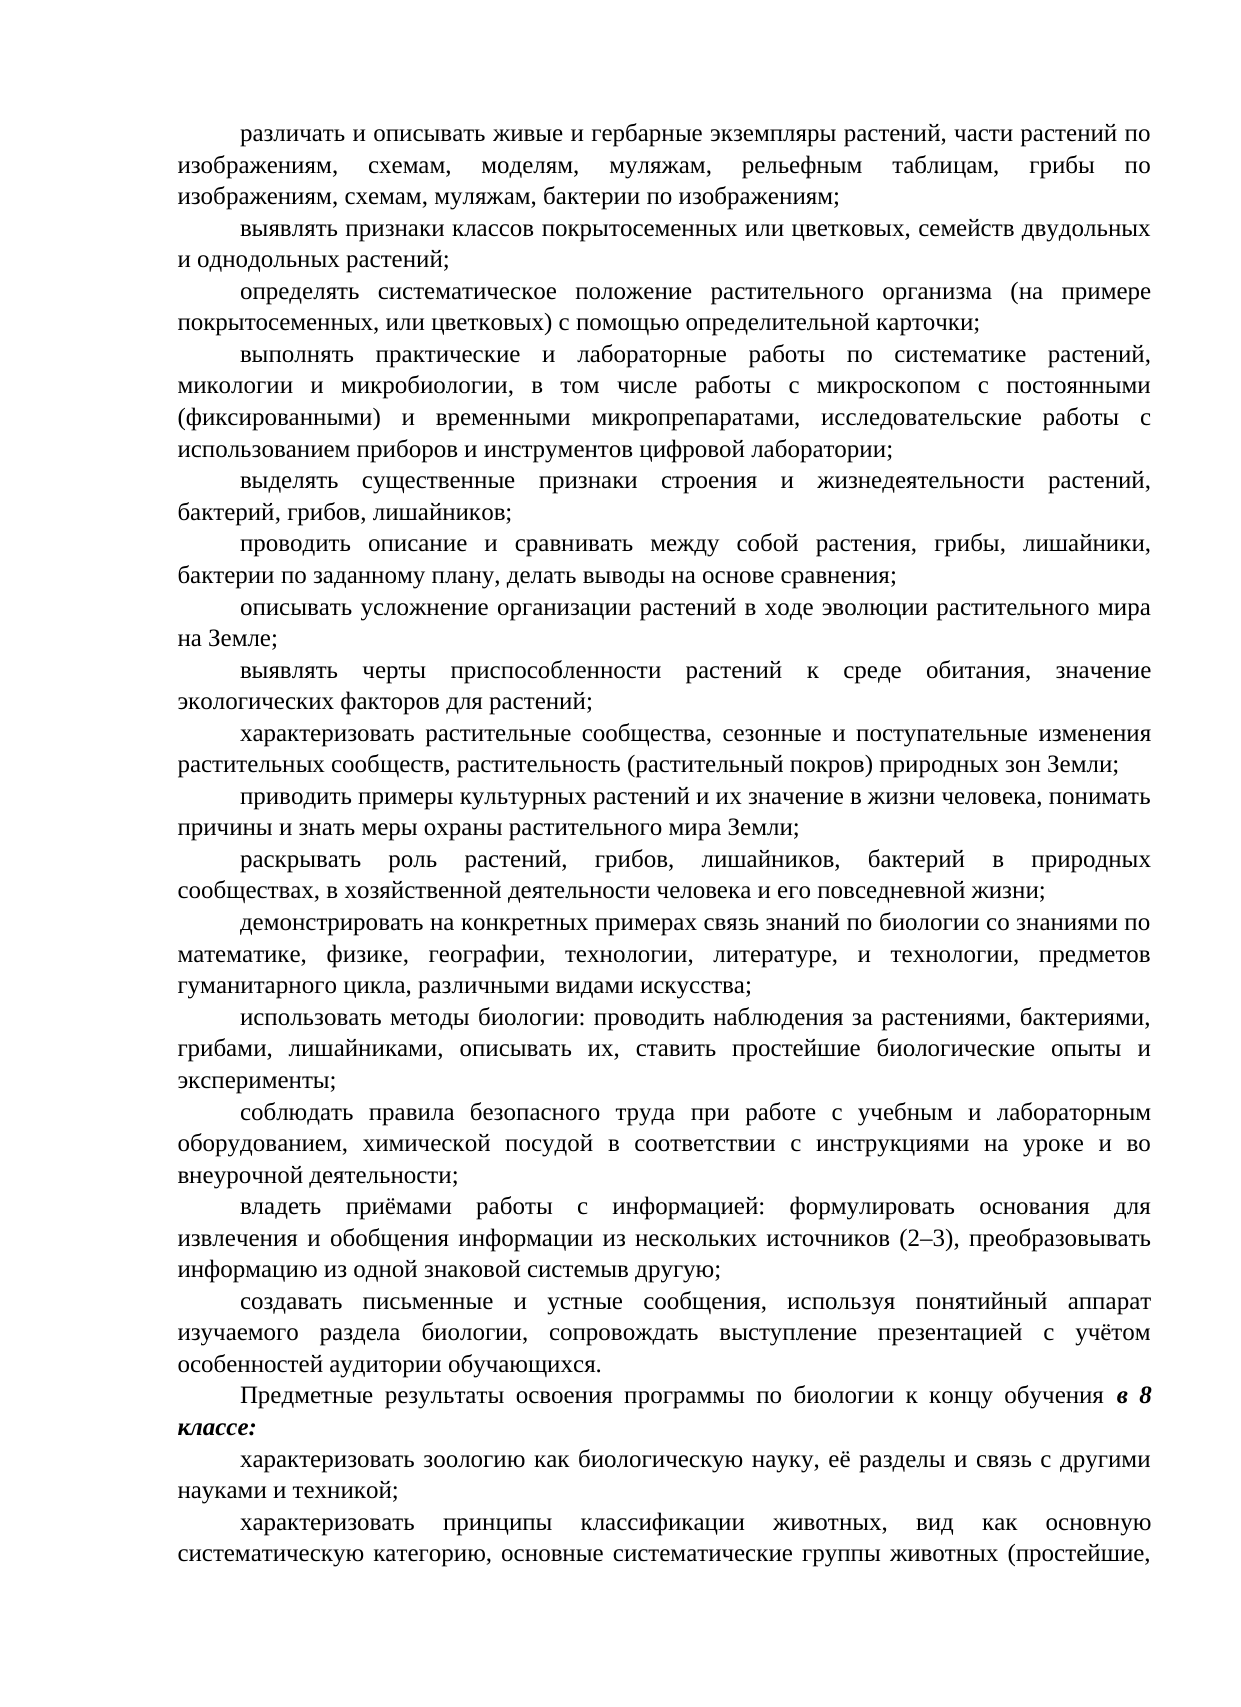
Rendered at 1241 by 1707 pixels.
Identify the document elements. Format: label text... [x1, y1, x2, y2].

text приводить примеры культурных растений и их значение в жизни человека, понимать причины и знать меры охраны растительного мира Земли; [177, 781, 1152, 841]
text проводить описание и сравнивать между собой растения, грибы, лишайники, бактерии по заданному плану, делать выводы на основе сравнения; [177, 528, 1152, 589]
text раскрывать роль растений, грибов, лишайников, бактерий в природных сообществах, в хозяйственной деятельности человека и его повседневной жизни; [177, 844, 1152, 904]
text характеризовать растительные сообщества, сезонные и поступательные изменения растительных сообществ, растительность (растительный покров) природных зон Земли; [177, 718, 1152, 778]
text выявлять черты приспособленности растений к среде обитания, значение экологических факторов для растений; [177, 655, 1152, 715]
text демонстрировать на конкретных примерах связь знаний по биологии со знаниями по математике, физике, географии, технологии, литературе, и технологии, предметов гуманитарного цикла, различными видами искусства; [177, 907, 1152, 999]
text соблюдать правила безопасного труда при работе с учебным и лабораторным оборудованием, химической посудой в соответствии с инструкциями на уроке и во внеурочной деятельности; [177, 1097, 1152, 1188]
text выделять существенные признаки строения и жизнедеятельности растений, бактерий, грибов, лишайников; [177, 465, 1152, 526]
text создавать письменные и устные сообщения, используя понятийный аппарат изучаемого раздела биологии, сопровождать выступление презентацией с учётом особенностей аудитории обучающихся. [177, 1286, 1152, 1378]
text характеризовать зоологию как биологическую науку, её разделы и связь с другими науками и техникой; [177, 1444, 1152, 1504]
text использовать методы биологии: проводить наблюдения за растениями, бактериями, грибами, лишайниками, описывать их, ставить простейшие биологические опыты и эксперименты; [177, 1002, 1152, 1094]
text выполнять практические и лабораторные работы по систематике растений, микологии и микробиологии, в том числе работы с микроскопом с постоянными (фиксированными) и временными микропрепаратами, исследовательские работы с использованием приборов и инструментов цифровой лаборатории; [177, 339, 1152, 462]
text владеть приёмами работы с информацией: формулировать основания для извлечения и обобщения информации из нескольких источников (2–3), преобразовывать информацию из одной знаковой системыв другую; [177, 1191, 1152, 1283]
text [177, 1507, 1152, 1567]
text Предметные результаты освоения программы по биологии к концу обучения в 8 классе: [177, 1381, 1152, 1441]
text различать и описывать живые и гербарные экземпляры растений, части растений по изображениям, схемам, моделям, муляжам, рельефным таблицам, грибы по изображениям, схемам, муляжам, бактерии по изображениям; [177, 118, 1152, 210]
text выявлять признаки классов покрытосеменных или цветковых, семейств двудольных и однодольных растений; [177, 213, 1152, 273]
text определять систематическое положение растительного организма (на примере покрытосеменных, или цветковых) с помощью определительной карточки; [177, 276, 1152, 336]
text описывать усложнение организации растений в ходе эволюции растительного мира на Земле; [177, 592, 1152, 652]
